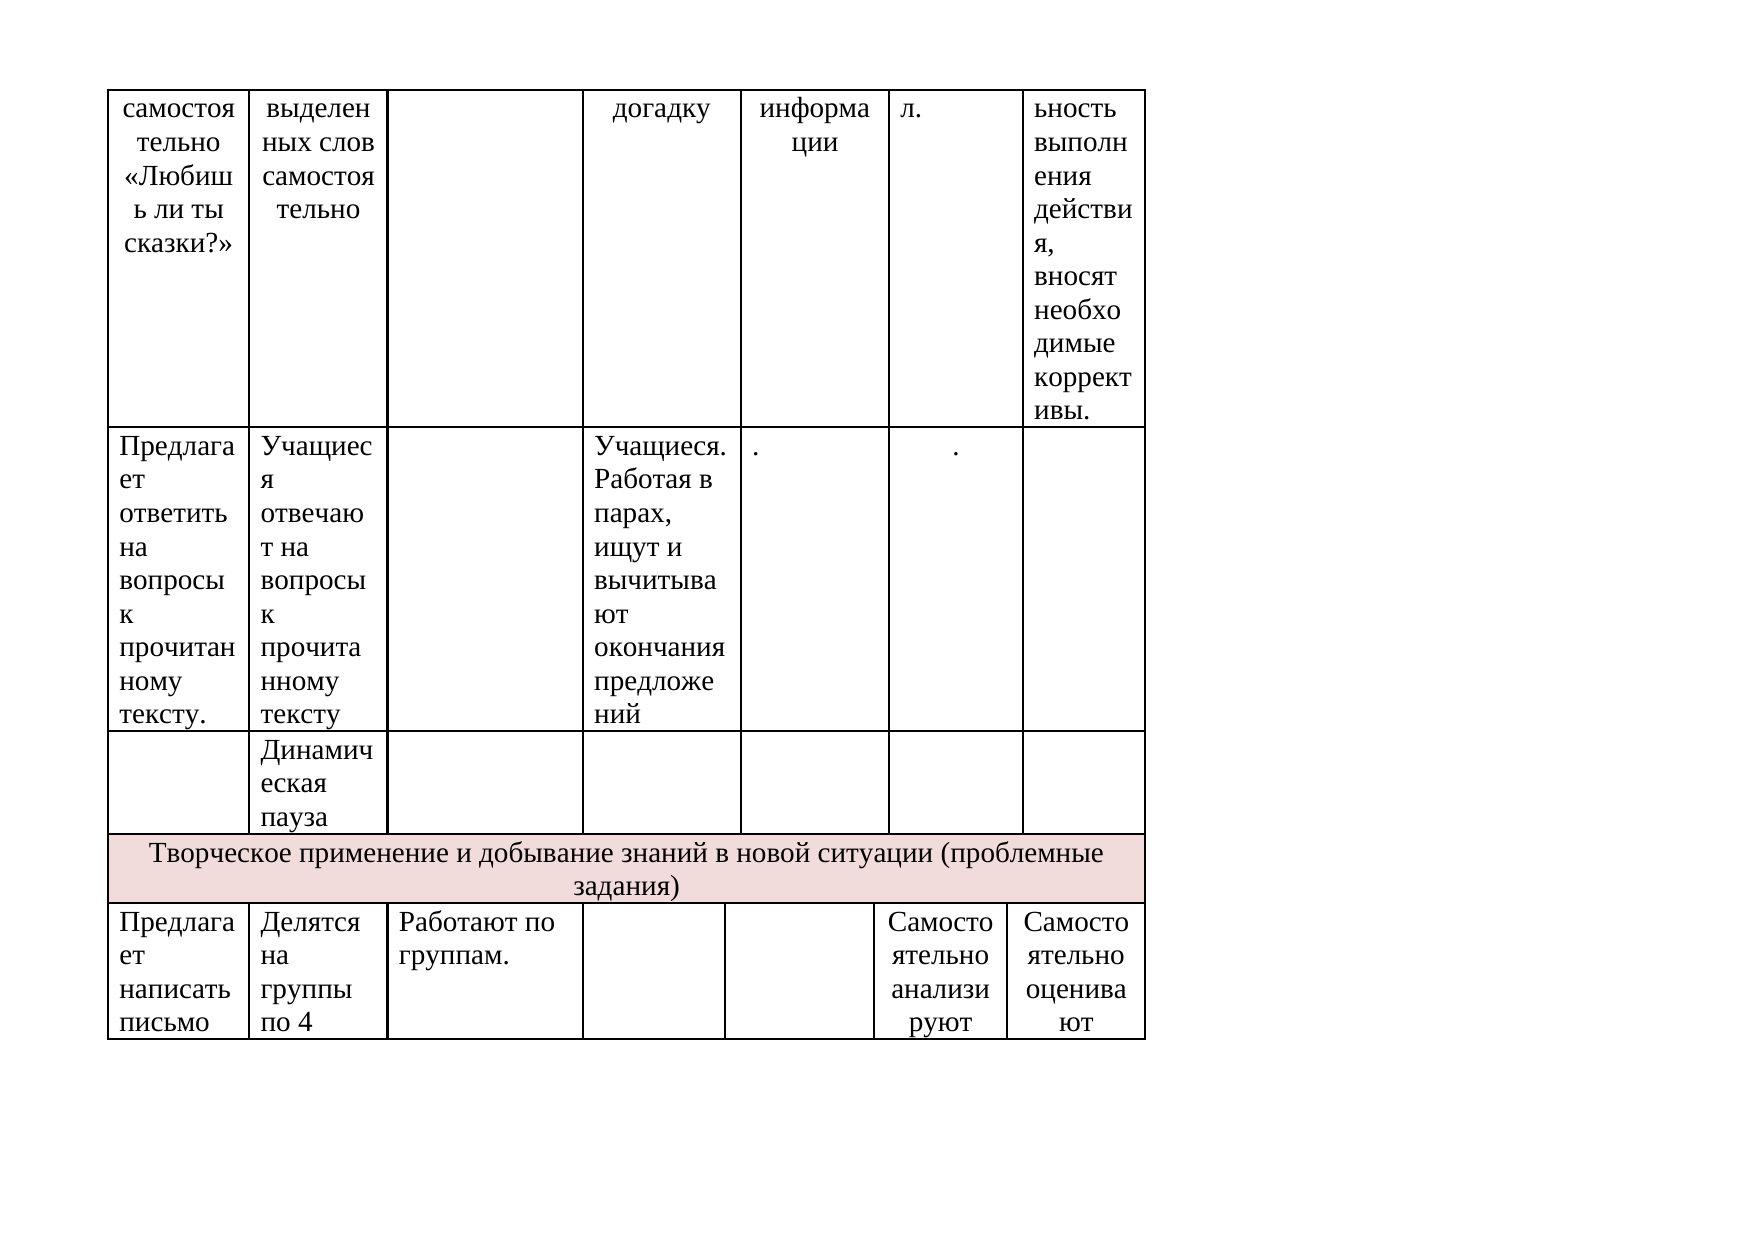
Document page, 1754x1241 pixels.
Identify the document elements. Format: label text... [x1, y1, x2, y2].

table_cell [109, 904, 248, 1038]
table_cell Творческое применение и добывание знаний в новой ситуации (проблемные задания) [109, 835, 1144, 902]
table_cell [726, 904, 873, 1038]
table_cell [1024, 91, 1144, 426]
table_cell Учащиеся отвечают на вопросы к прочитанному тексту [250, 428, 386, 730]
table_cell [1024, 428, 1144, 730]
table_cell Динамическая пауза [250, 732, 386, 833]
table_cell [1024, 732, 1144, 833]
table_cell . [890, 428, 1022, 730]
table_cell [584, 732, 740, 833]
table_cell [109, 91, 248, 426]
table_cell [875, 904, 1006, 1038]
table_cell [389, 732, 582, 833]
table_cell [1008, 904, 1144, 1038]
table_cell [389, 428, 582, 730]
table_cell [584, 904, 724, 1038]
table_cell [250, 91, 386, 426]
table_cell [389, 904, 582, 1038]
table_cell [389, 91, 582, 426]
table_cell . [742, 428, 888, 730]
table_cell Предлагает ответить на вопросы к прочитанному тексту. [109, 428, 248, 730]
table_cell [742, 732, 888, 833]
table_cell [584, 91, 740, 426]
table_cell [742, 91, 888, 426]
table_cell Учащиеся. Работая в парах, ищут и вычитывают окончания предложений [584, 428, 740, 730]
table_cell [250, 904, 386, 1038]
table_cell [109, 732, 248, 833]
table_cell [890, 91, 1022, 426]
table_cell [890, 732, 1022, 833]
